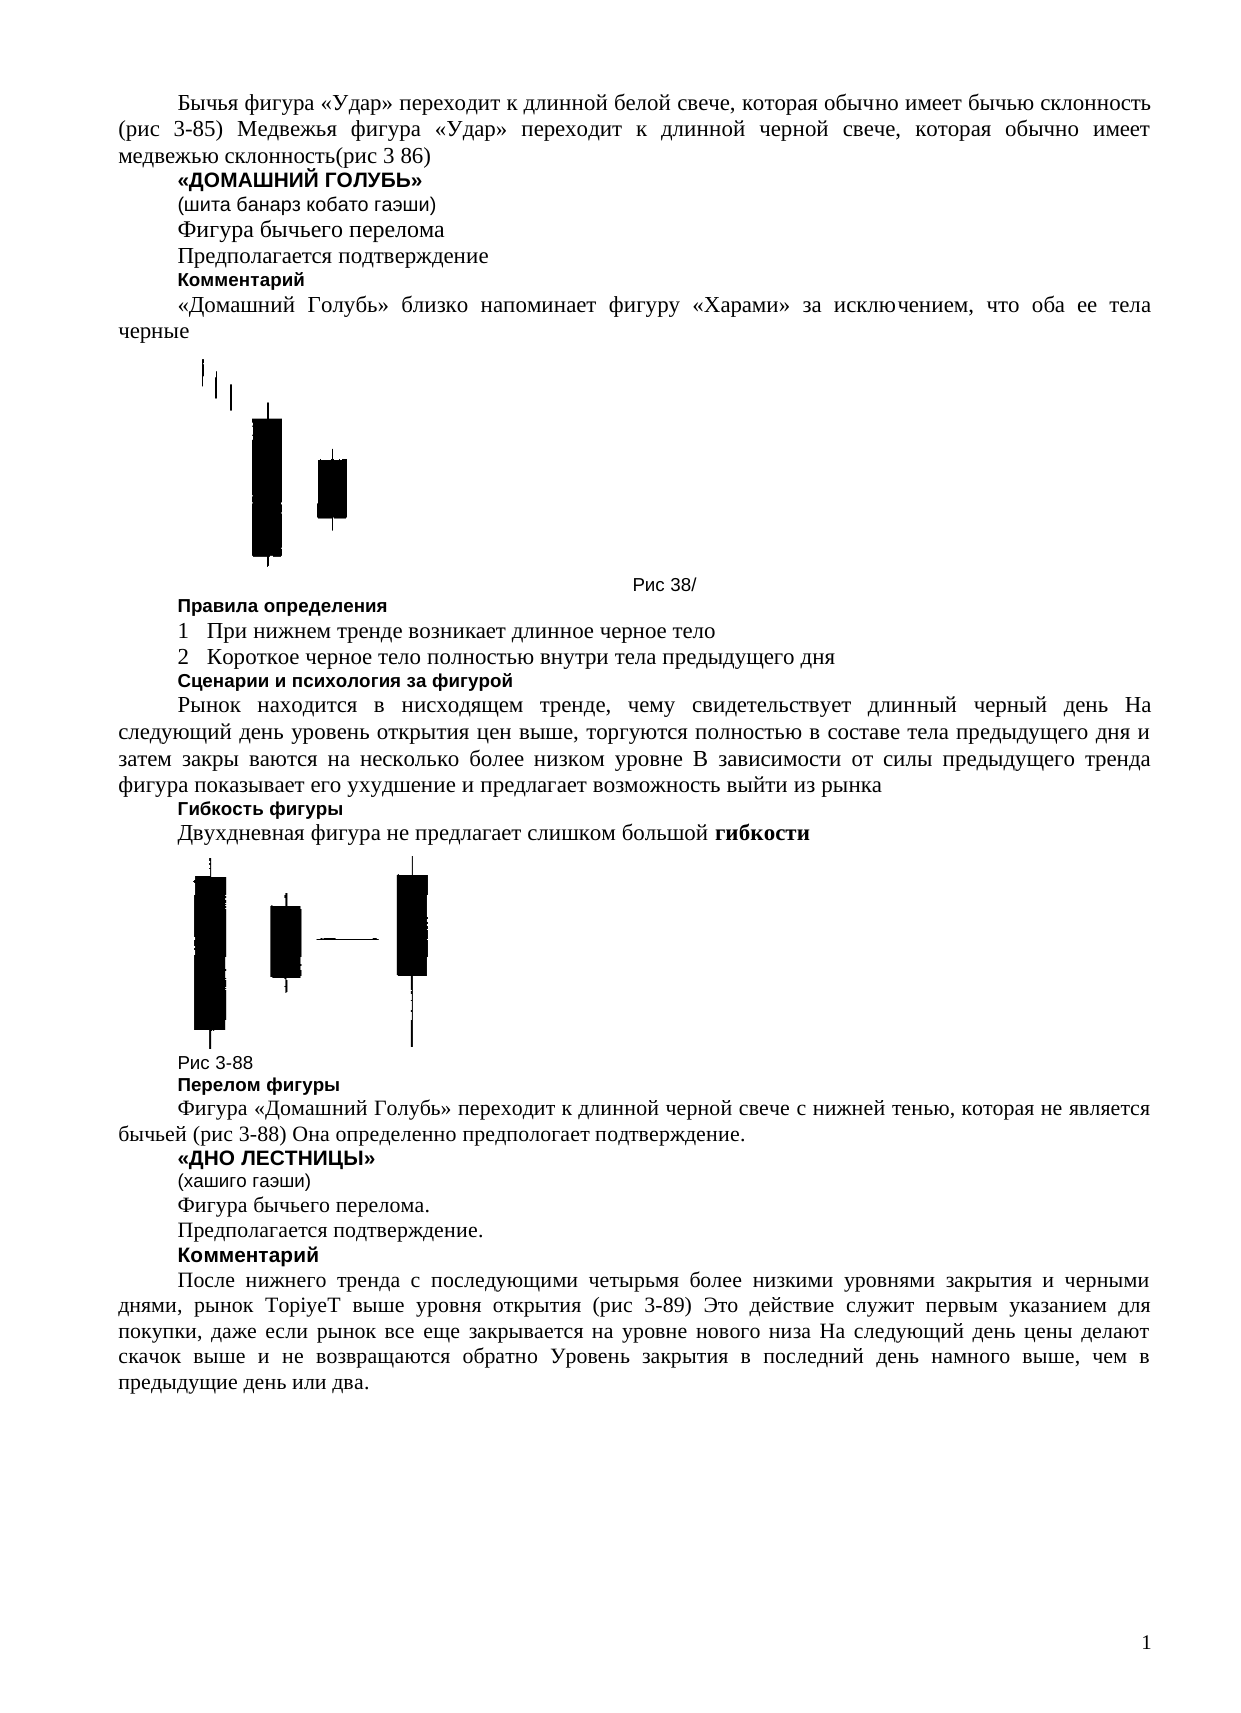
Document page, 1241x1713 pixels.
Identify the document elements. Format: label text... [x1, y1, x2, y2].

text Сценарии и психология за фигурой [118, 670, 1152, 691]
text Бычья фигура «Удар» переходит к длинной белой свече, которая обычно имеет бычью склонность (рис 3-85) Медвежья фигура «Удар» переходит к длинной черной свече, которая обычно имеет медвежью склонность(рис 3 86) [118, 89, 1152, 168]
text Рис 38/ [118, 573, 1152, 595]
text Фигура «Домашний Голубь» переходит к длинной черной свече с нижней тенью, которая не является бычьей (рис 3-88) Она определенно предпологает подтверждение. [118, 1095, 1152, 1146]
text (хашиго гаэши) [118, 1170, 1152, 1192]
text Фигура бычьего перелома [118, 215, 1152, 242]
text Комментарий [118, 269, 1152, 291]
text Двухдневная фигура не предлагает слишком большой гибкости [118, 819, 1152, 846]
text Предполагается подтверждение. [118, 1217, 1152, 1243]
text Фигура бычьего перелома. [118, 1192, 1152, 1217]
text Предполагается подтверждение [118, 242, 1152, 269]
text Рис 3-88 [118, 1052, 1152, 1073]
text 1 При нижнем тренде возникает длинное черное тело [118, 617, 1152, 643]
text 2 Короткое черное тело полностью внутри тела предыдущего дня [118, 643, 1152, 670]
text Гибкость фигуры [118, 797, 1152, 819]
text Рынок находится в нисходящем тренде, чему свидетельствует длинный черный день На следующий день уровень открытия цен выше, торгуются полностью в составе тела предыдущего дня и затем закры ваются на несколько более низком уровне В зависимости от силы предыдущего тренда фигура показывает его ухудшение и предлагает возможность выйти из рынка [118, 691, 1152, 797]
text Перелом фигуры [118, 1073, 1152, 1095]
text (шита банарз кобато гаэши) [118, 192, 1152, 215]
text После нижнего тренда с последующими четырьмя более низкими уровнями закрытия и черными днями, рынок TopiyeT выше уровня открытия (рис 3-89) Это действие служит первым указанием для покупки, даже если рынок все еще закрывается на уровне нового низа На следующий день цены делают скачок выше и не возвращаются обратно Уровень закрытия в последний день намного выше, чем в предыдущие день или два. [118, 1267, 1152, 1394]
picture [177, 845, 440, 1052]
picture [177, 343, 362, 574]
text Правила определения [118, 595, 1152, 617]
text Комментарий [118, 1243, 1152, 1267]
text «Домашний Голубь» близко напоминает фигуру «Харами» за исключением, что оба ее тела черные [118, 291, 1152, 344]
text «ДОМАШНИЙ ГОЛУБЬ» [118, 168, 1152, 192]
text «ДНО ЛЕСТНИЦЫ» [118, 1146, 1152, 1170]
